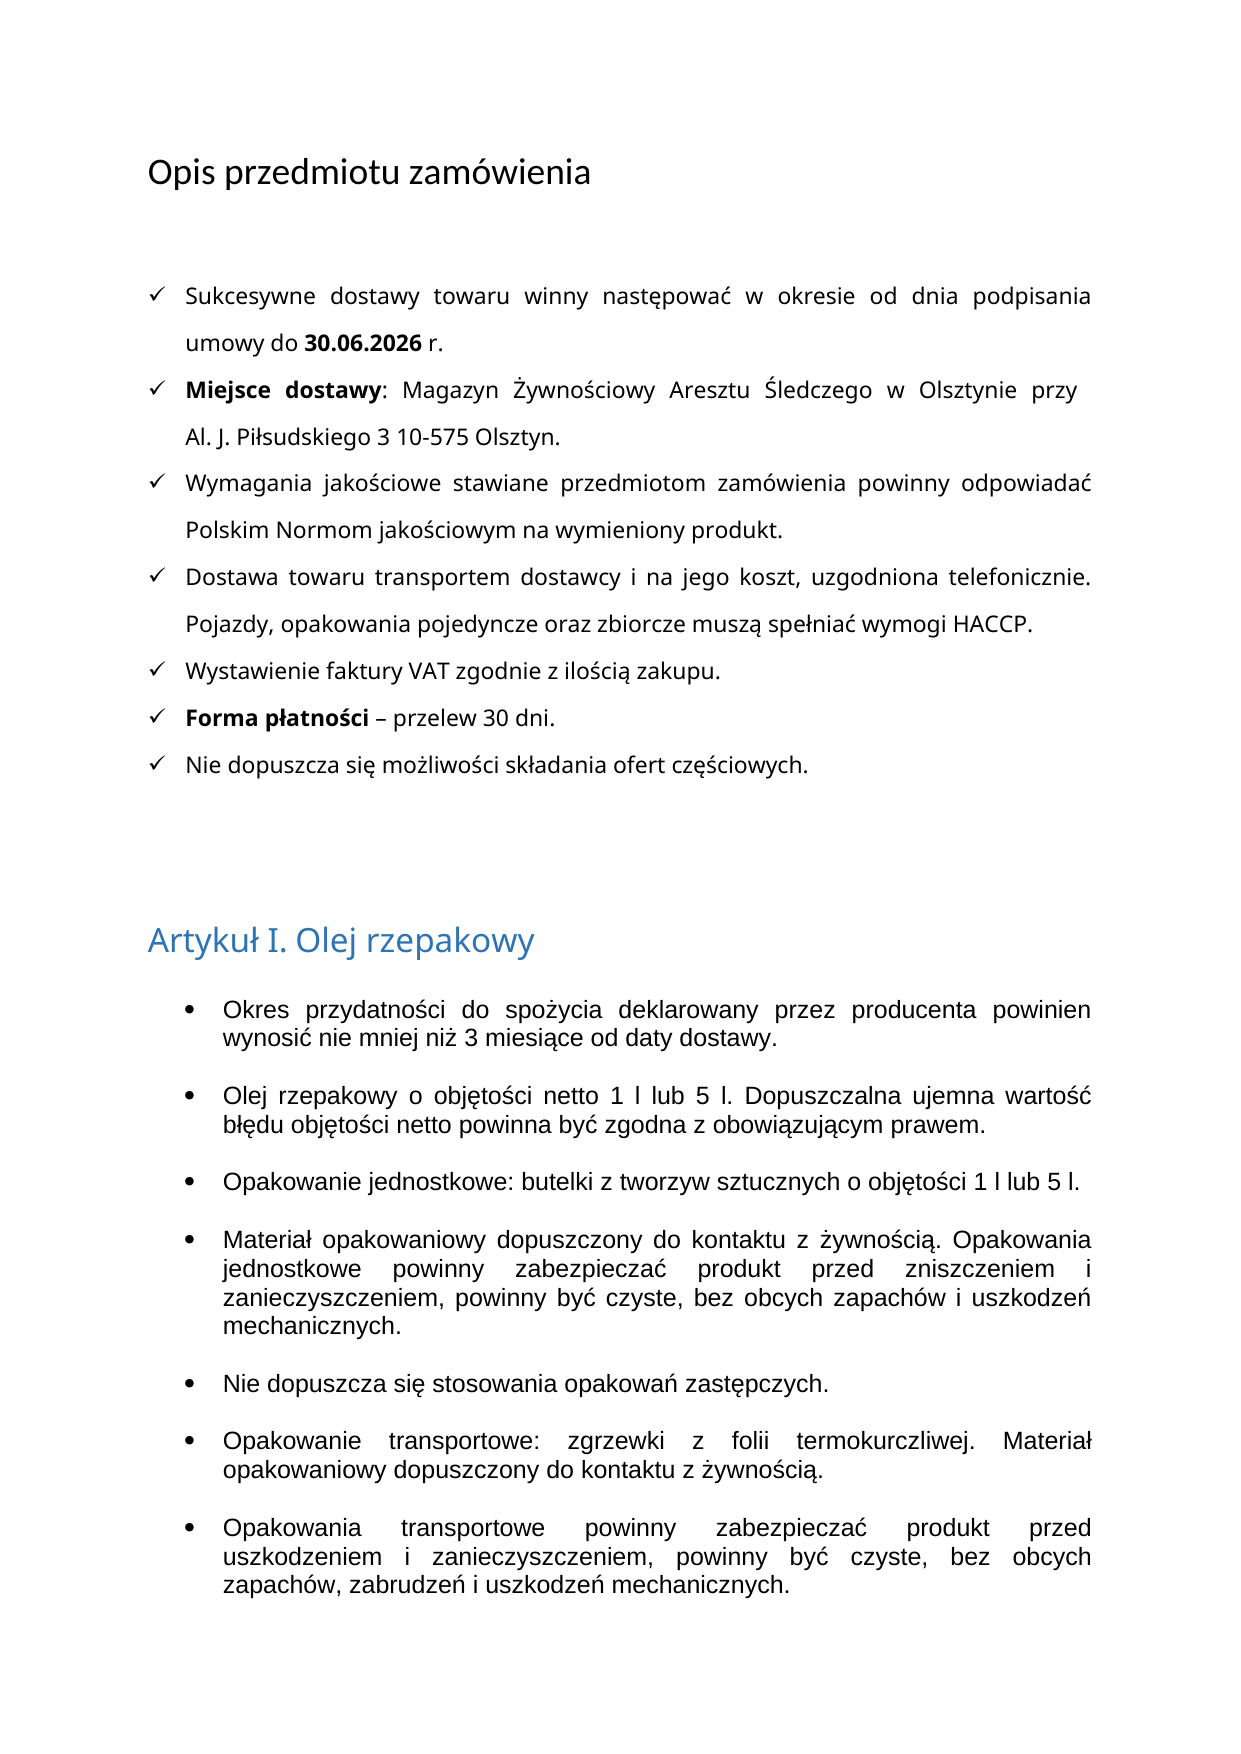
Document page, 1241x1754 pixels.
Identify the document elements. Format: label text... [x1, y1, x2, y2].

list Dostawa towaru transportem dostawcy i na jego koszt, uzgodniona telefonicznie. Pojazdy, opakowania pojedyncze oraz zbiorcze muszą spełniać wymogi HACCP. [148, 561, 1093, 639]
list Okres przydatności do spożycia deklarowany przez producenta powinien wynosić nie mniej niż 3 miesiące od daty dostawy. [185, 994, 1093, 1052]
list Opakowania transportowe powinny zabezpieczać produkt przed uszkodzeniem i zanieczyszczeniem, powinny być czyste, bez obcych zapachów, zabrudzeń i uszkodzeń mechanicznych. [185, 1513, 1093, 1599]
list Materiał opakowaniowy dopuszczony do kontaktu z żywnością. Opakowania jednostkowe powinny zabezpieczać produkt przed zniszczeniem i zanieczyszczeniem, powinny być czyste, bez obcych zapachów i uszkodzeń mechanicznych. [185, 1225, 1093, 1340]
list Nie dopuszcza się stosowania opakowań zastępczych. [185, 1369, 1093, 1398]
list Opakowanie jednostkowe: butelki z tworzyw sztucznych o objętości 1 l lub 5 l. [185, 1167, 1093, 1196]
list Wystawienie faktury VAT zgodnie z ilością zakupu. [148, 655, 1093, 686]
list Wymagania jakościowe stawiane przedmiotom zamówienia powinny odpowiadać Polskim Normom jakościowym na wymieniony produkt. [148, 467, 1093, 546]
list Miejsce dostawy: Magazyn Żywnościowy Aresztu Śledczego w Olsztynie przy Al. J. Piłsudskiego 3 10-575 Olsztyn. [148, 374, 1093, 452]
list Opakowanie transportowe: zgrzewki z folii termokurczliwej. Materiał opakowaniowy dopuszczony do kontaktu z żywnością. [185, 1426, 1093, 1484]
list Olej rzepakowy o objętości netto 1 l lub 5 l. Dopuszczalna ujemna wartość błędu objętości netto powinna być zgodna z obowiązującym prawem. [185, 1081, 1093, 1138]
list Nie dopuszcza się możliwości składania ofert częściowych. [148, 749, 1093, 780]
text Opis przedmiotu zamówienia [148, 148, 1093, 193]
list Sukcesywne dostawy towaru winny następować w okresie od dnia podpisania umowy do 30.06.2026 r. [148, 280, 1093, 358]
subtitle Olej rzepakowy [148, 917, 1093, 962]
list Forma płatności – przelew 30 dni. [148, 702, 1093, 733]
